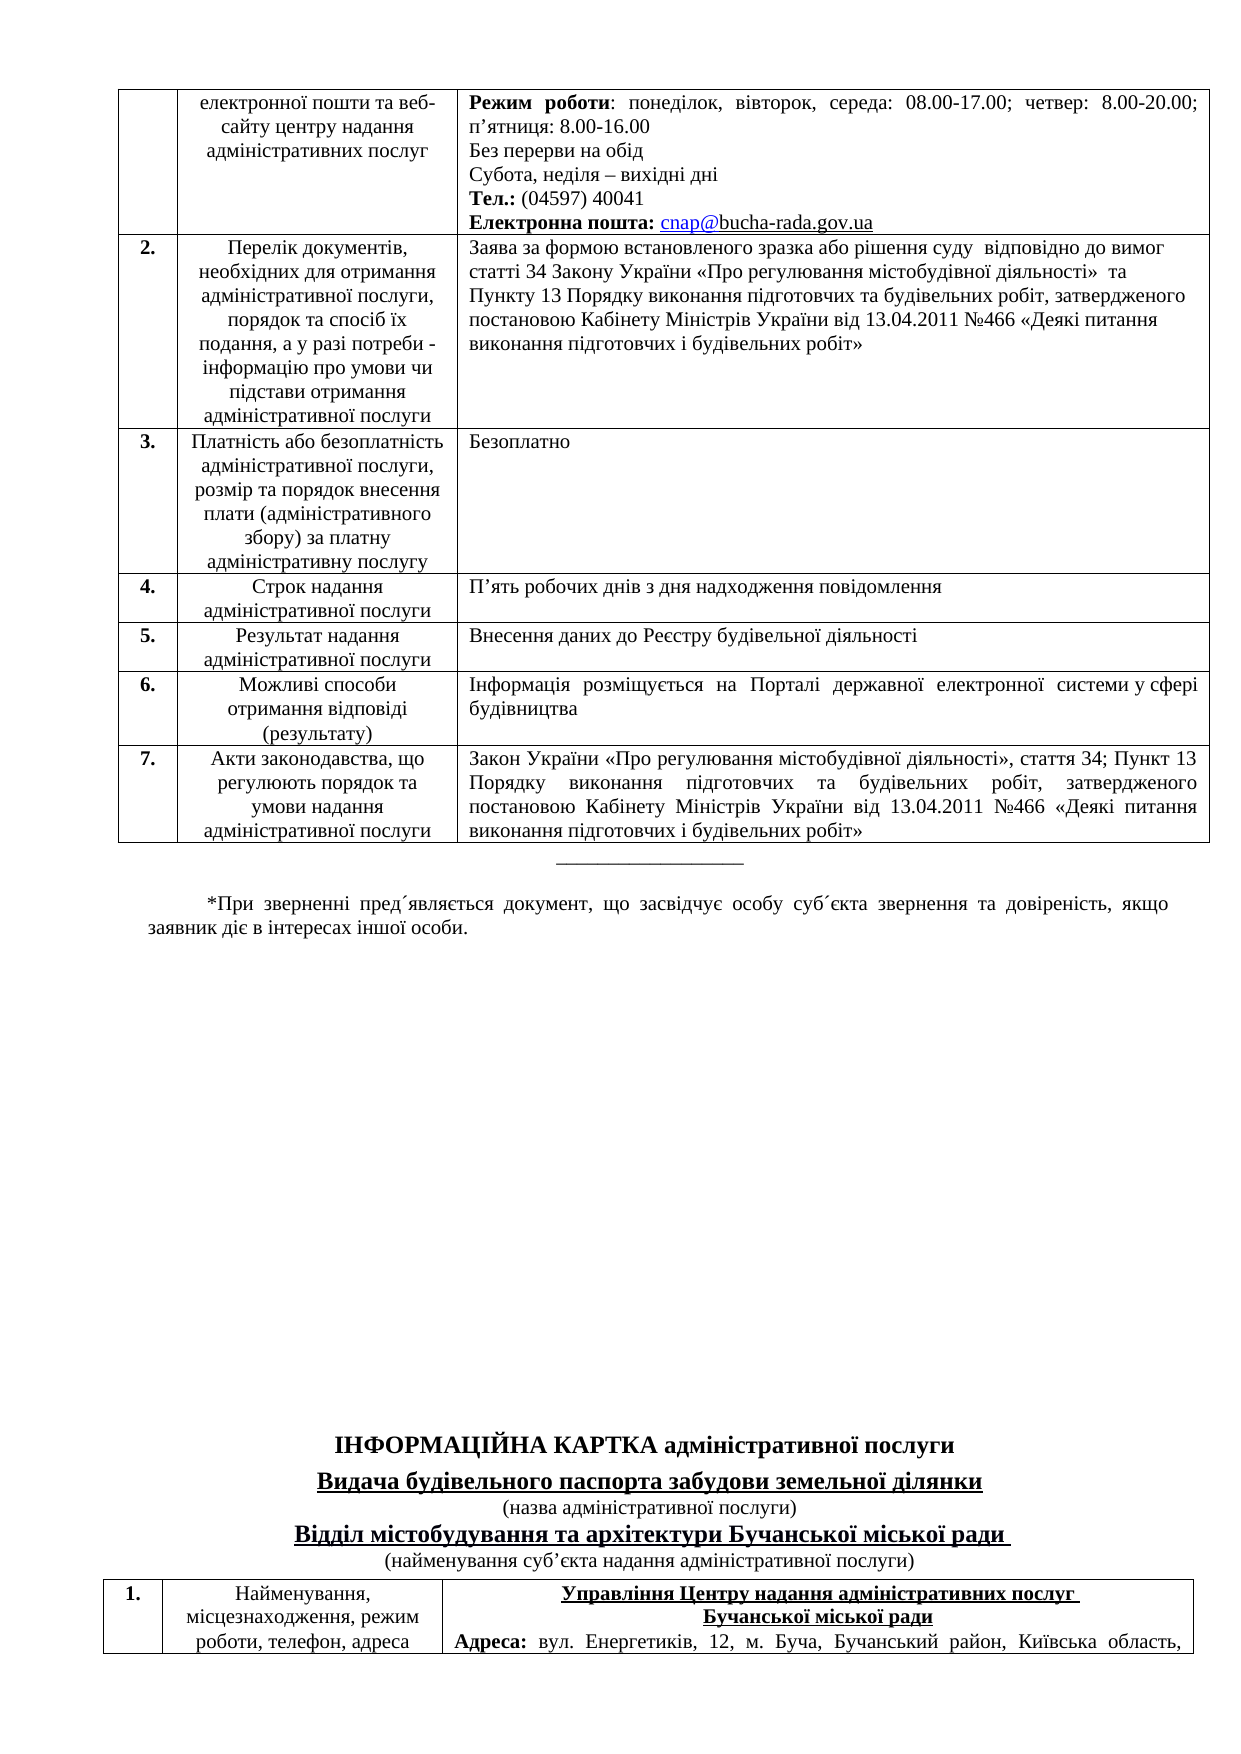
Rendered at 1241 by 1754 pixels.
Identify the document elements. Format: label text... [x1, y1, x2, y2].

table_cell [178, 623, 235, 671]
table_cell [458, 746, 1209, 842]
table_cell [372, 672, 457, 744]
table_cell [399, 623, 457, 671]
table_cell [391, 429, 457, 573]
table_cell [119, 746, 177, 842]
text (назва адміністративної послуги) [148, 1495, 1152, 1519]
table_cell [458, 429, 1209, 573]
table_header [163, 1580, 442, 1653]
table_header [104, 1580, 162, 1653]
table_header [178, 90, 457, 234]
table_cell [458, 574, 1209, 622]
list *При зверненні пред´являється документ, що засвідчує особу суб´єкта звернення та довіреність, якщо заявник діє в інтересах іншої особи. [148, 891, 1169, 939]
text (найменування суб’єкта надання адміністративної послуги) [148, 1548, 1152, 1572]
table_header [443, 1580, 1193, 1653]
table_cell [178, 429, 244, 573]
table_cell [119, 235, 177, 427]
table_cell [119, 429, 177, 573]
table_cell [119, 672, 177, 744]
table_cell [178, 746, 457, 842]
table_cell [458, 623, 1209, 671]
text ІНФОРМАЦІЙНА КАРТКА адміністративної послуги [325, 1430, 964, 1459]
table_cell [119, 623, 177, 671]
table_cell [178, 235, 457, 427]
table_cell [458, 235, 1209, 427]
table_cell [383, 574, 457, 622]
text __________________ [148, 843, 1152, 867]
text Видача будівельного паспорта забудови земельної ділянки [148, 1466, 1152, 1495]
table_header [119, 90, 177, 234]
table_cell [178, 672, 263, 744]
text Відділ містобудування та архітектури Бучанської міської ради [148, 1519, 1152, 1548]
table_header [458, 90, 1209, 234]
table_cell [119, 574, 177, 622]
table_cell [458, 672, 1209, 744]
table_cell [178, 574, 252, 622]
